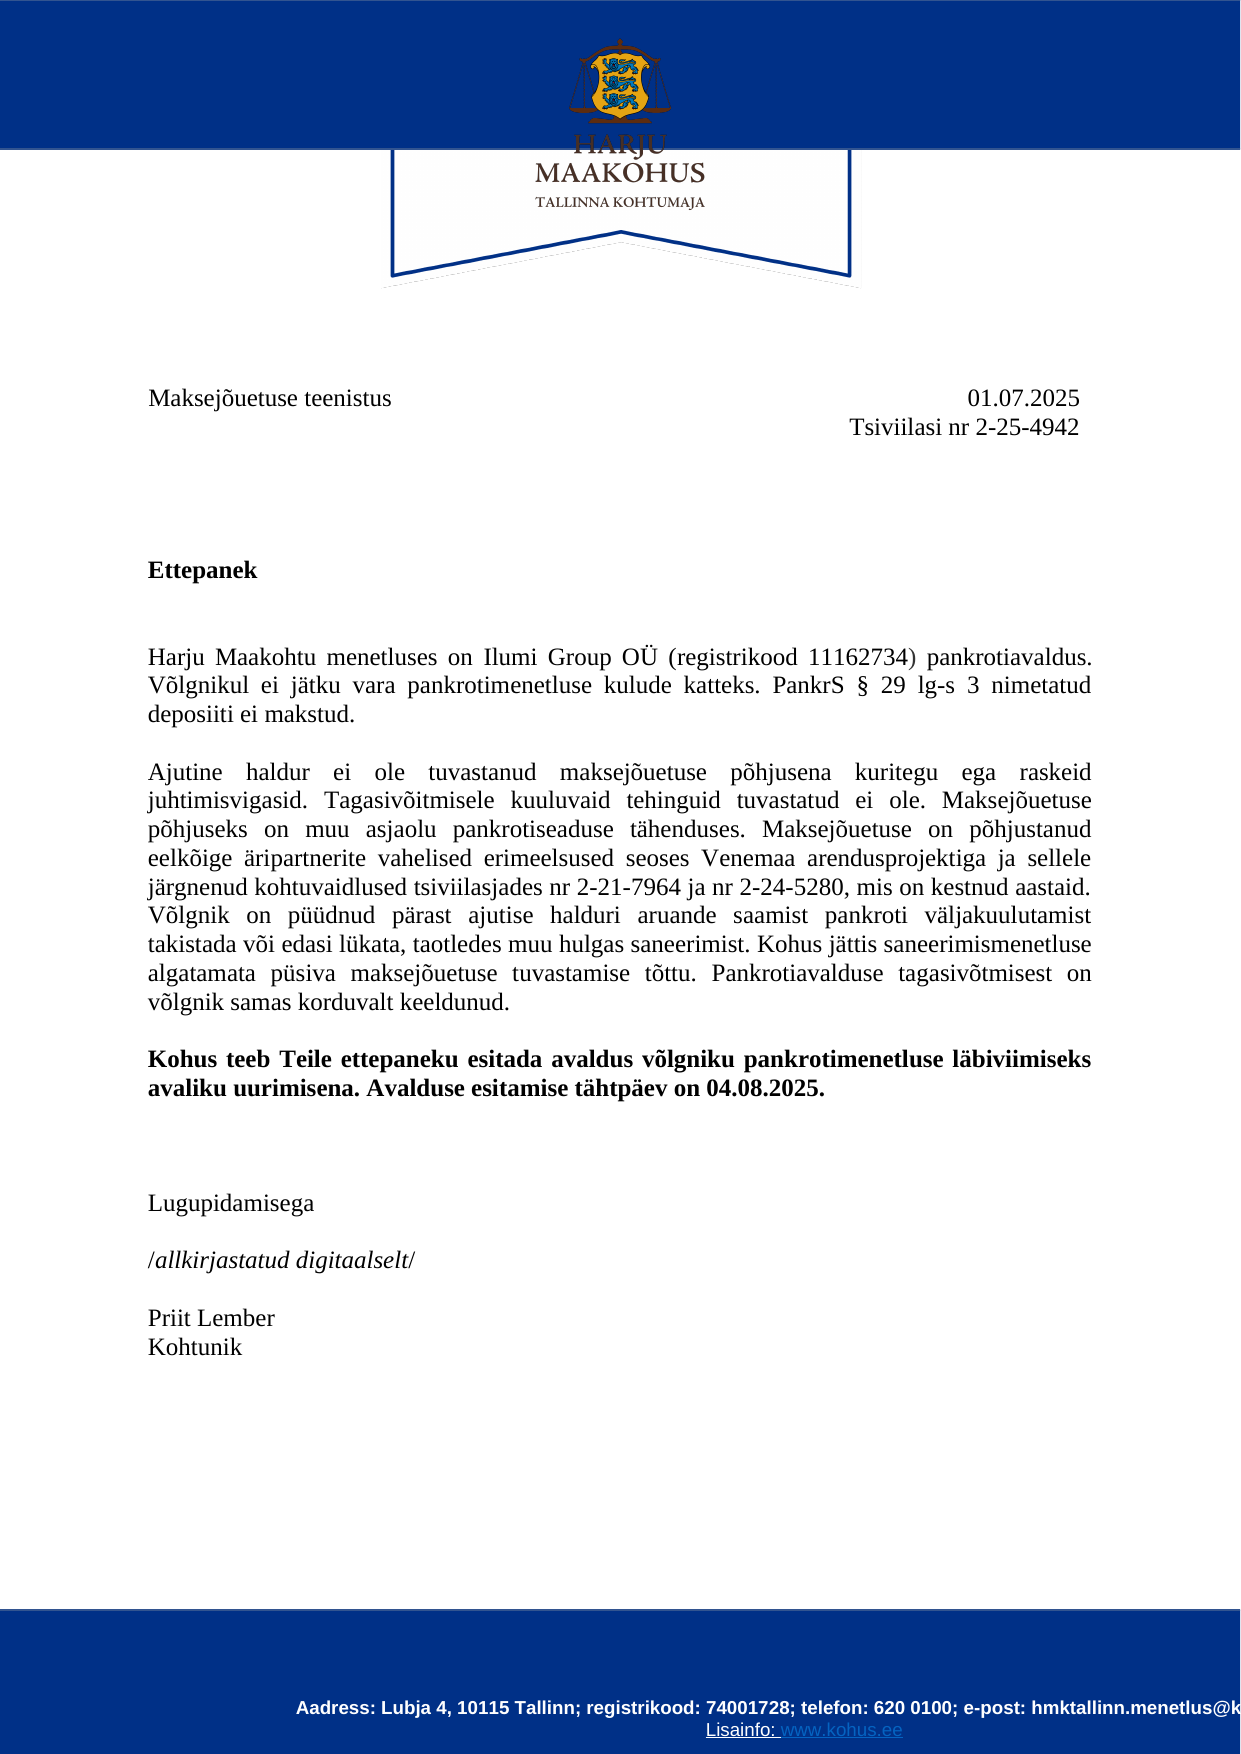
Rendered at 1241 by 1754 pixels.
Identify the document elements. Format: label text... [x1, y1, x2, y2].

text Kohtunik [148, 1332, 1092, 1361]
table_header Maksejõuetuse teenistus [148, 383, 619, 441]
text Ajutine haldur ei ole tuvastanud maksejõuetuse põhjusena kuritegu ega raskeid juhtimisvigasid. Tagasivõitmisele kuuluvaid tehinguid tuvastatud ei ole. Maksejõuetuse põhjuseks on muu asjaolu pankrotiseaduse tähenduses. Maksejõuetuse on põhjustanud eelkõige äripartnerite vahelised erimeelsused seoses Venemaa arendusprojektiga ja sellele järgnenud kohtuvaidlused tsiviilasjades nr 2-21-7964 ja nr 2-24-5280, mis on kestnud aastaid. Võlgnik on püüdnud pärast ajutise halduri aruande saamist pankroti väljakuulutamist takistada või edasi lükata, taotledes muu hulgas saneerimist. Kohus jättis saneerimismenetluse algatamata püsiva maksejõuetuse tuvastamise tõttu. Pankrotiavalduse tagasivõtmisest on võlgnik samas korduvalt keeldunud. [148, 757, 1092, 1016]
text Ettepanek [148, 556, 1092, 584]
text Lugupidamisega [148, 1188, 1092, 1217]
picture [376, 0, 865, 304]
text Harju Maakohtu menetluses on Ilumi Group OÜ (registrikood 11162734) pankrotiavaldus. Võlgnikul ei jätku vara pankrotimenetluse kulude katteks. PankrS § 29 lg-s 3 nimetatud deposiiti ei makstud. [148, 642, 1092, 728]
table_header 01.07.2025 Tsiviilasi nr 2-25-4942 [619, 383, 1091, 441]
text Kohus teeb Teile ettepaneku esitada avaldus võlgniku pankrotimenetluse läbiviimiseks avaliku uurimisena. Avalduse esitamise tähtpäev on 04.08.2025. [148, 1044, 1092, 1102]
text /allkirjastatud digitaalselt/ [148, 1246, 1092, 1274]
text Priit Lember [148, 1303, 1092, 1332]
